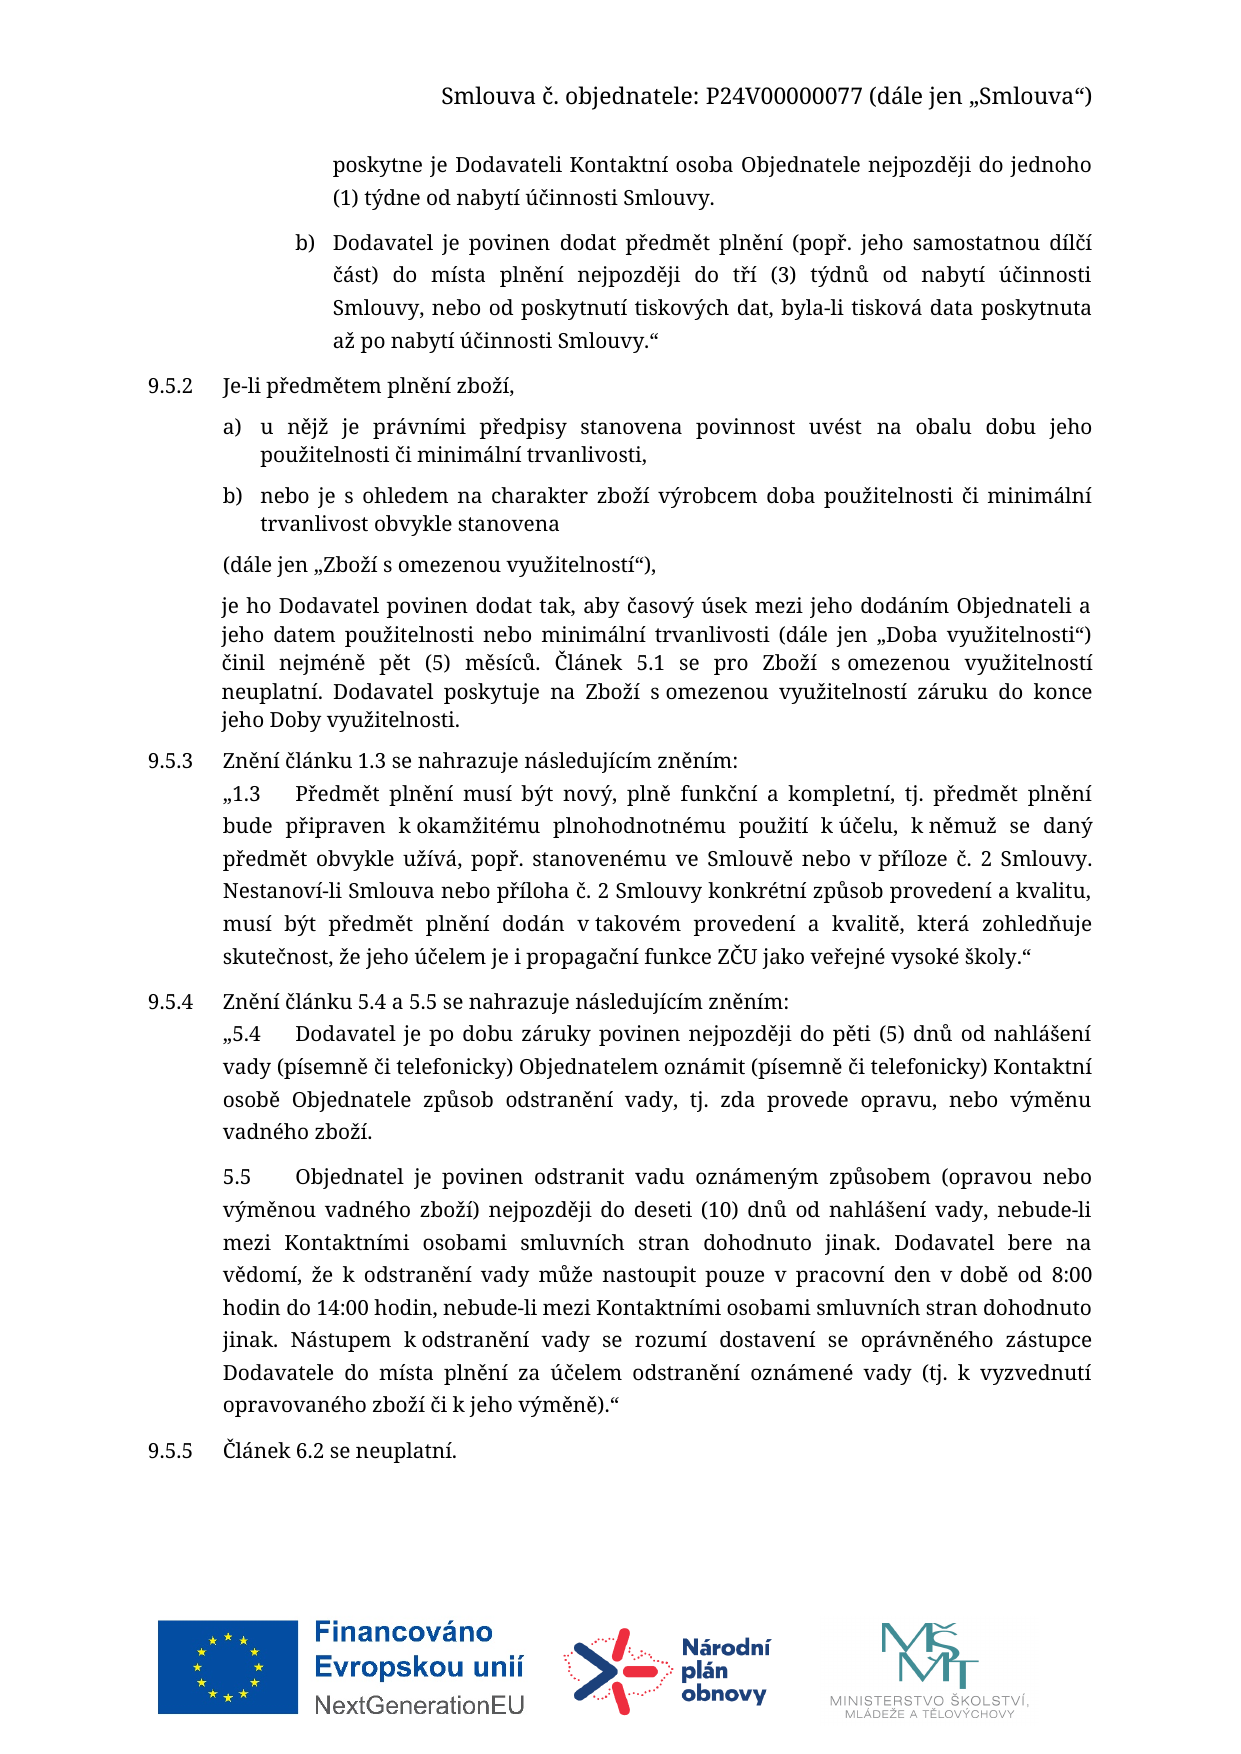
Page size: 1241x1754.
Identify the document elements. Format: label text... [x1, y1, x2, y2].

list „1.3 Předmět plnění musí být nový, plně funkční a kompletní, tj. předmět plnění bude připraven k okamžitému plnohodnotnému použití k účelu, k němuž se daný předmět obvykle užívá, popř. stanovenému ve Smlouvě nebo v příloze č. 2 Smlouvy. Nestanoví-li Smlouva nebo příloha č. 2 Smlouvy konkrétní způsob provedení a kvalitu, musí být předmět plnění dodán v takovém provedení a kvalitě, která zohledňuje skutečnost, že jeho účelem je i propagační funkce ZČU jako veřejné vysoké školy.“ [223, 779, 1093, 970]
list 5.5 Objednatel je povinen odstranit vadu oznámeným způsobem (opravou nebo výměnou vadného zboží) nejpozději do deseti (10) dnů od nahlášení vady, nebude-li mezi Kontaktními osobami smluvních stran dohodnuto jinak. Dodavatel bere na vědomí, že k odstranění vady může nastoupit pouze v pracovní den v době od 8:00 hodin do 14:00 hodin, nebude-li mezi Kontaktními osobami smluvních stran dohodnuto jinak. Nástupem k odstranění vady se rozumí dostavení se oprávněného zástupce Dodavatele do místa plnění za účelem odstranění oznámené vady (tj. k vyzvednutí opravovaného zboží či k jeho výměně).“ [223, 1162, 1093, 1419]
list Je-li předmětem plnění zboží, [148, 371, 1093, 399]
text (dále jen „Zboží s omezenou využitelností“), [223, 551, 1093, 579]
list Znění článku 5.4 a 5.5 se nahrazuje následujícím zněním: [148, 987, 1093, 1015]
list Článek 6.2 se neuplatní. [148, 1436, 1093, 1464]
list nebo je s ohledem na charakter zboží výrobcem doba použitelnosti či minimální trvanlivost obvykle stanovena [223, 481, 1093, 538]
picture [820, 1616, 1039, 1726]
picture [147, 1605, 789, 1726]
list u nějž je právními předpisy stanovena povinnost uvést na obalu dobu jeho použitelnosti či minimální trvanlivosti, [223, 412, 1093, 469]
text je ho Dodavatel povinen dodat tak, aby časový úsek mezi jeho dodáním Objednateli a jeho datem použitelnosti nebo minimální trvanlivosti (dále jen „Doba využitelnosti“) činil nejméně pět (5) měsíců. Článek 5.1 se pro Zboží s omezenou využitelností neuplatní. Dodavatel poskytuje na Zboží s omezenou využitelností záruku do konce jeho Doby využitelnosti. [221, 591, 1093, 734]
list Dodavatel je povinen dodat předmět plnění (popř. jeho samostatnou dílčí část) do místa plnění nejpozději do tří (3) týdnů od nabytí účinnosti Smlouvy, nebo od poskytnutí tiskových dat, byla-li tisková data poskytnuta až po nabytí účinnosti Smlouvy.“ [295, 228, 1093, 354]
list „5.4 Dodavatel je po dobu záruky povinen nejpozději do pěti (5) dnů od nahlášení vady (písemně či telefonicky) Objednatelem oznámit (písemně či telefonicky) Kontaktní osobě Objednatele způsob odstranění vady, tj. zda provede opravu, nebo výměnu vadného zboží. [223, 1019, 1093, 1146]
list Znění článku 1.3 se nahrazuje následujícím zněním: [148, 746, 1093, 774]
